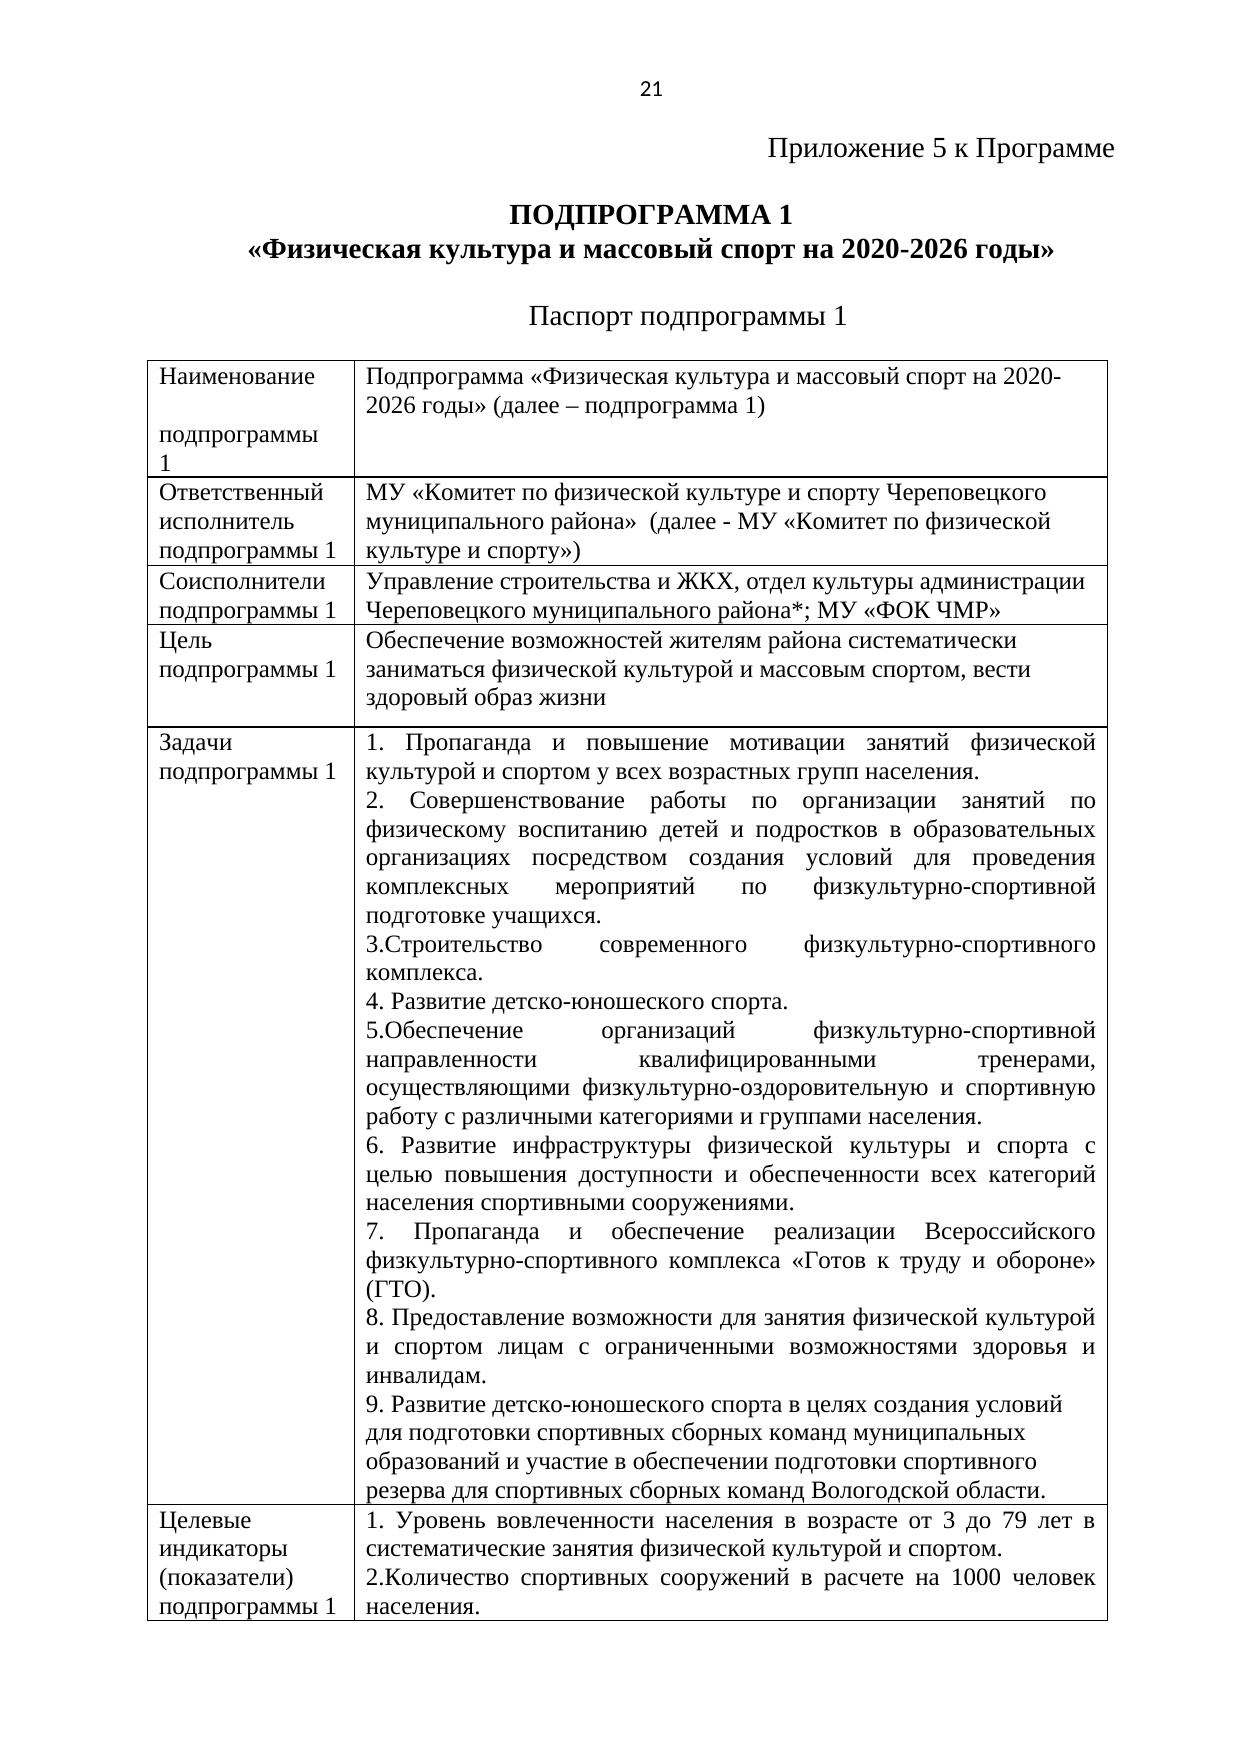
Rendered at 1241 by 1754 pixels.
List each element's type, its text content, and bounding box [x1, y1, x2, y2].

text Паспорт подпрограммы 1 [177, 298, 1125, 332]
table_cell Цель подпрограммы 1 [148, 625, 354, 726]
table_cell Задачи подпрограммы 1 [148, 728, 354, 1504]
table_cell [355, 1505, 1107, 1620]
table_header Наименование подпрограммы 1 [148, 361, 354, 476]
text ПОДПРОГРАММА 1 [177, 197, 1125, 231]
table_cell 1. Пропаганда и повышение мотивации занятий физической культурой и спортом у всех возрастных групп населения. 2. Совершенствование работы по организации занятий по физическому воспитанию детей и подростков в образовательных организациях посредством создания условий для проведения комплексных мероприятий по физкультурно-спортивной подготовке учащихся. 3.Строительство современного физкультурно-спортивного комплекса. 4. Развитие детско-юношеского спорта. 5.Обеспечение организаций физкультурно-спортивной направленности квалифицированными тренерами, осуществляющими физкультурно-оздоровительную и спортивную работу с различными категориями и группами населения. 6. Развитие инфраструктуры физической культуры и спорта с целью повышения доступности и обеспеченности всех категорий населения спортивными сооружениями. 7. Пропаганда и обеспечение реализации Всероссийского физкультурно-спортивного комплекса «Готов к труду и обороне» (ГТО). 8. Предоставление возможности для занятия физической культурой и спортом лицам с ограниченными возможностями здоровья и инвалидам. 9. Развитие детско-юношеского спорта в целях создания условий для подготовки спортивных сборных команд муниципальных образований и участие в обеспечении подготовки спортивного резерва для спортивных сборных команд Вологодской области. [355, 728, 1107, 1504]
table_cell Управление строительства и ЖКХ, отдел культуры администрации Череповецкого муниципального района*; МУ «ФОК ЧМР» [355, 566, 1107, 624]
table_cell Обеспечение возможностей жителям района систематически заниматься физической культурой и массовым спортом, вести здоровый образ жизни [355, 625, 1107, 726]
text «Физическая культура и массовый спорт на 2020-2026 годы» [177, 231, 1125, 264]
table_cell Ответственный исполнитель подпрограммы 1 [148, 478, 354, 565]
table_header Подпрограмма «Физическая культура и массовый спорт на 2020-2026 годы» (далее – подпрограмма 1) [355, 361, 1107, 476]
text Приложение 5 к Программе [693, 130, 1125, 163]
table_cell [148, 1505, 354, 1620]
table_cell Соисполнители подпрограммы 1 [148, 566, 354, 624]
table_cell МУ «Комитет по физической культуре и спорту Череповецкого муниципального района» (далее - МУ «Комитет по физической культуре и спорту») [355, 478, 1107, 565]
